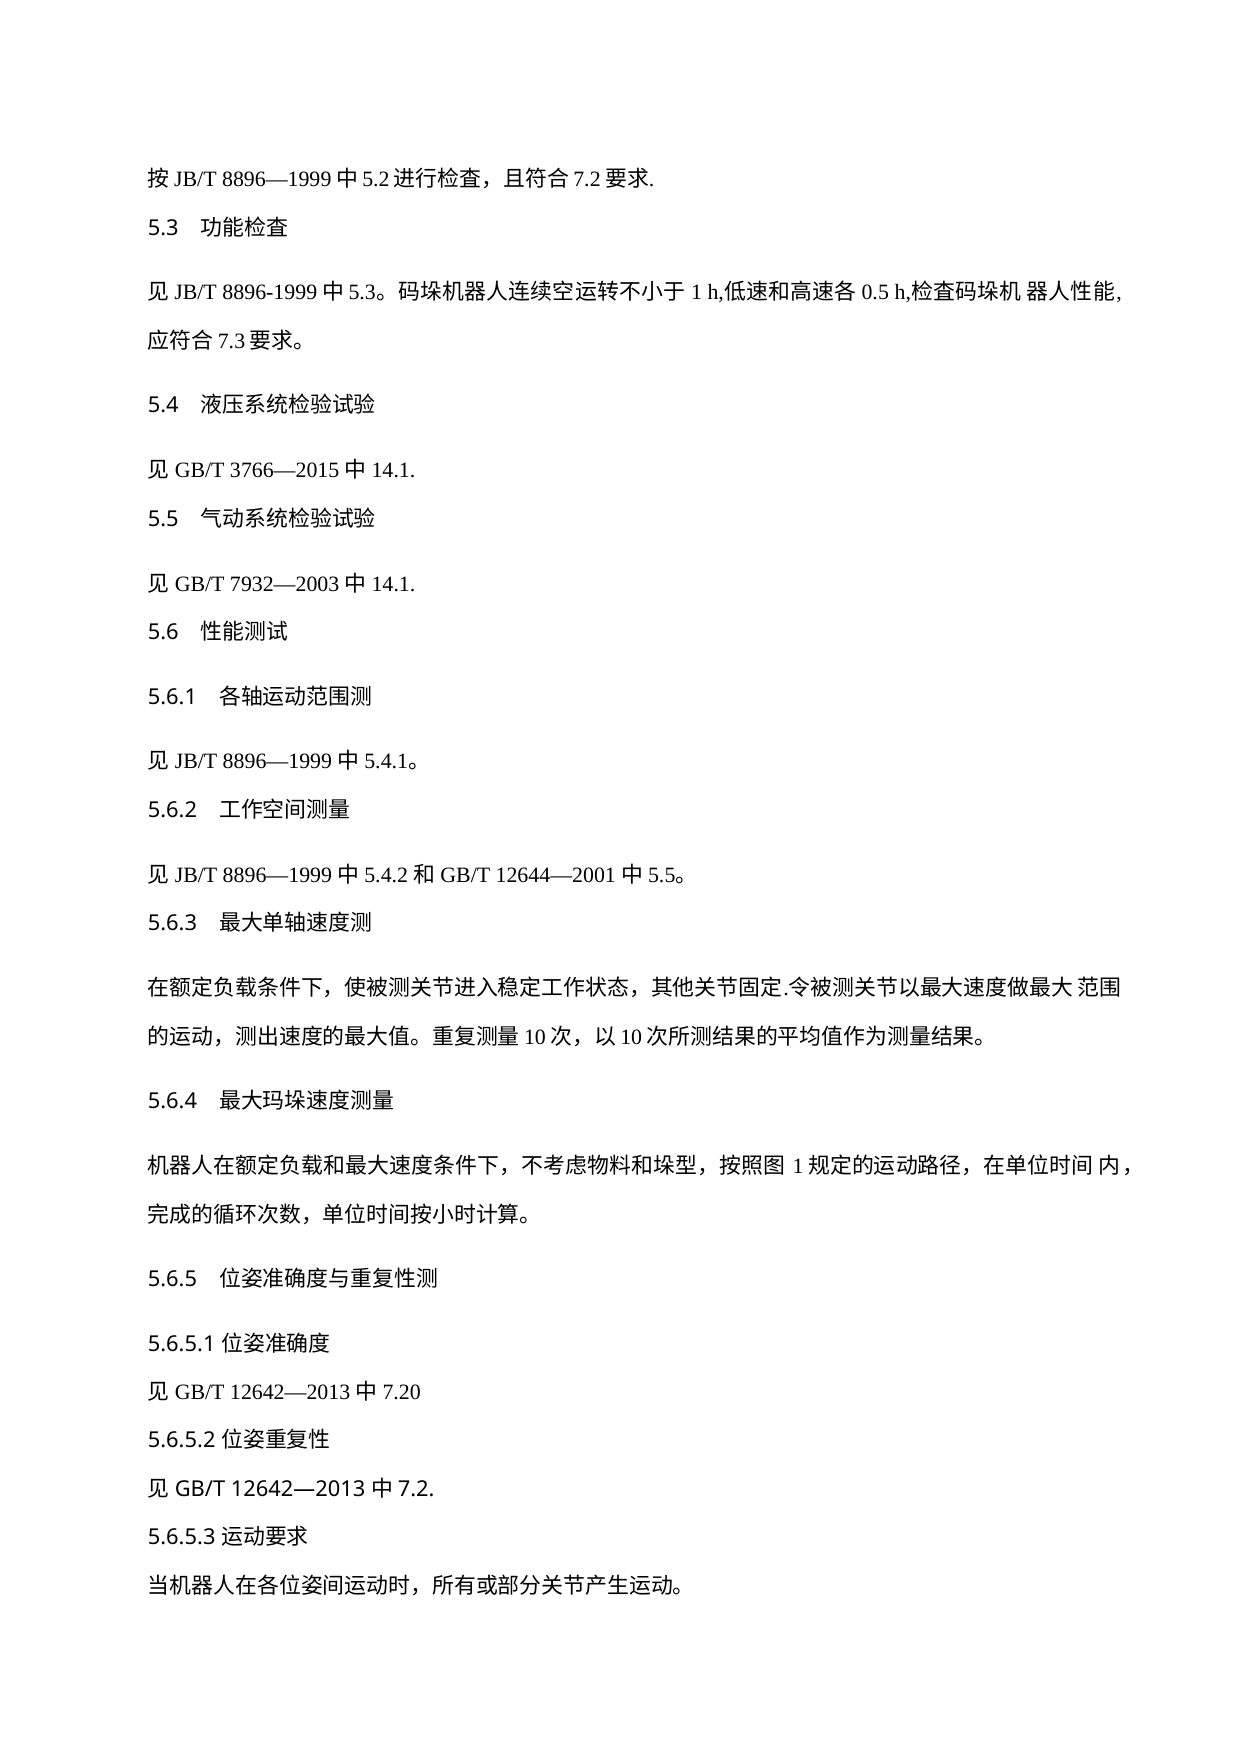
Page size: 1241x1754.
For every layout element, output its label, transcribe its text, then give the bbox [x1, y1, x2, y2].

text 位姿准确度与重复性测 [148, 1261, 1122, 1293]
text 机器人在额定负载和最大速度条件下，不考虑物料和垛型，按照图1规定的运动路径，在单位时间 内，完成的循环次数，单位时间按小时计算。 [148, 1148, 1122, 1229]
text 功能检査 [148, 209, 1122, 242]
text 各轴运动范围测 [148, 678, 1122, 711]
text 见 GB/T 12642—2013 中 7.2. [148, 1471, 1122, 1503]
text 见 JB/T 8896—1999 中 5.4.1。 [148, 743, 1122, 776]
text 最大玛垛速度测量 [148, 1083, 1122, 1116]
text 5.6.5.2 位姿重复性 [148, 1422, 1122, 1455]
text 见 JB/T 8896—1999 中 5.4.2 和 GB/T 12644—2001 中 5.5。 [148, 856, 1122, 889]
text 5.6.5.3 运动要求 [148, 1519, 1122, 1551]
text 见 GB/T 3766—2015 中 14.1. [148, 452, 1122, 484]
text 在额定负载条件下，使被测关节进入稳定工作状态，其他关节固定.令被测关节以最大速度做最大 范围的运动，测出速度的最大值。重复测量10次，以10次所测结果的平均值作为测量结果。 [148, 970, 1122, 1051]
text 当机器人在各位姿间运动时，所有或部分关节产生运动。 [148, 1567, 1122, 1600]
text 见 GB/T 12642—2013 中 7.20 [148, 1374, 1122, 1406]
text 见 GB/T 7932—2003 中 14.1. [148, 565, 1122, 598]
text 工作空间测量 [148, 792, 1122, 824]
text 按JB/T 8896—1999中5.2进行检査，且符合7.2要求. [148, 161, 1122, 193]
text 性能测试 [148, 614, 1122, 646]
text 气动系统检验试验 [148, 501, 1122, 533]
text 液压系统检验试验 [148, 387, 1122, 420]
text 5.6.5.1 位姿准确度 [148, 1326, 1122, 1358]
text 最大单轴速度测 [148, 905, 1122, 938]
text 见JB/T 8896-1999中5.3。码垛机器人连续空运转不小于1 h,低速和高速各0.5 h,检査码垛机 器人性能,应符合7.3要求。 [148, 274, 1122, 355]
